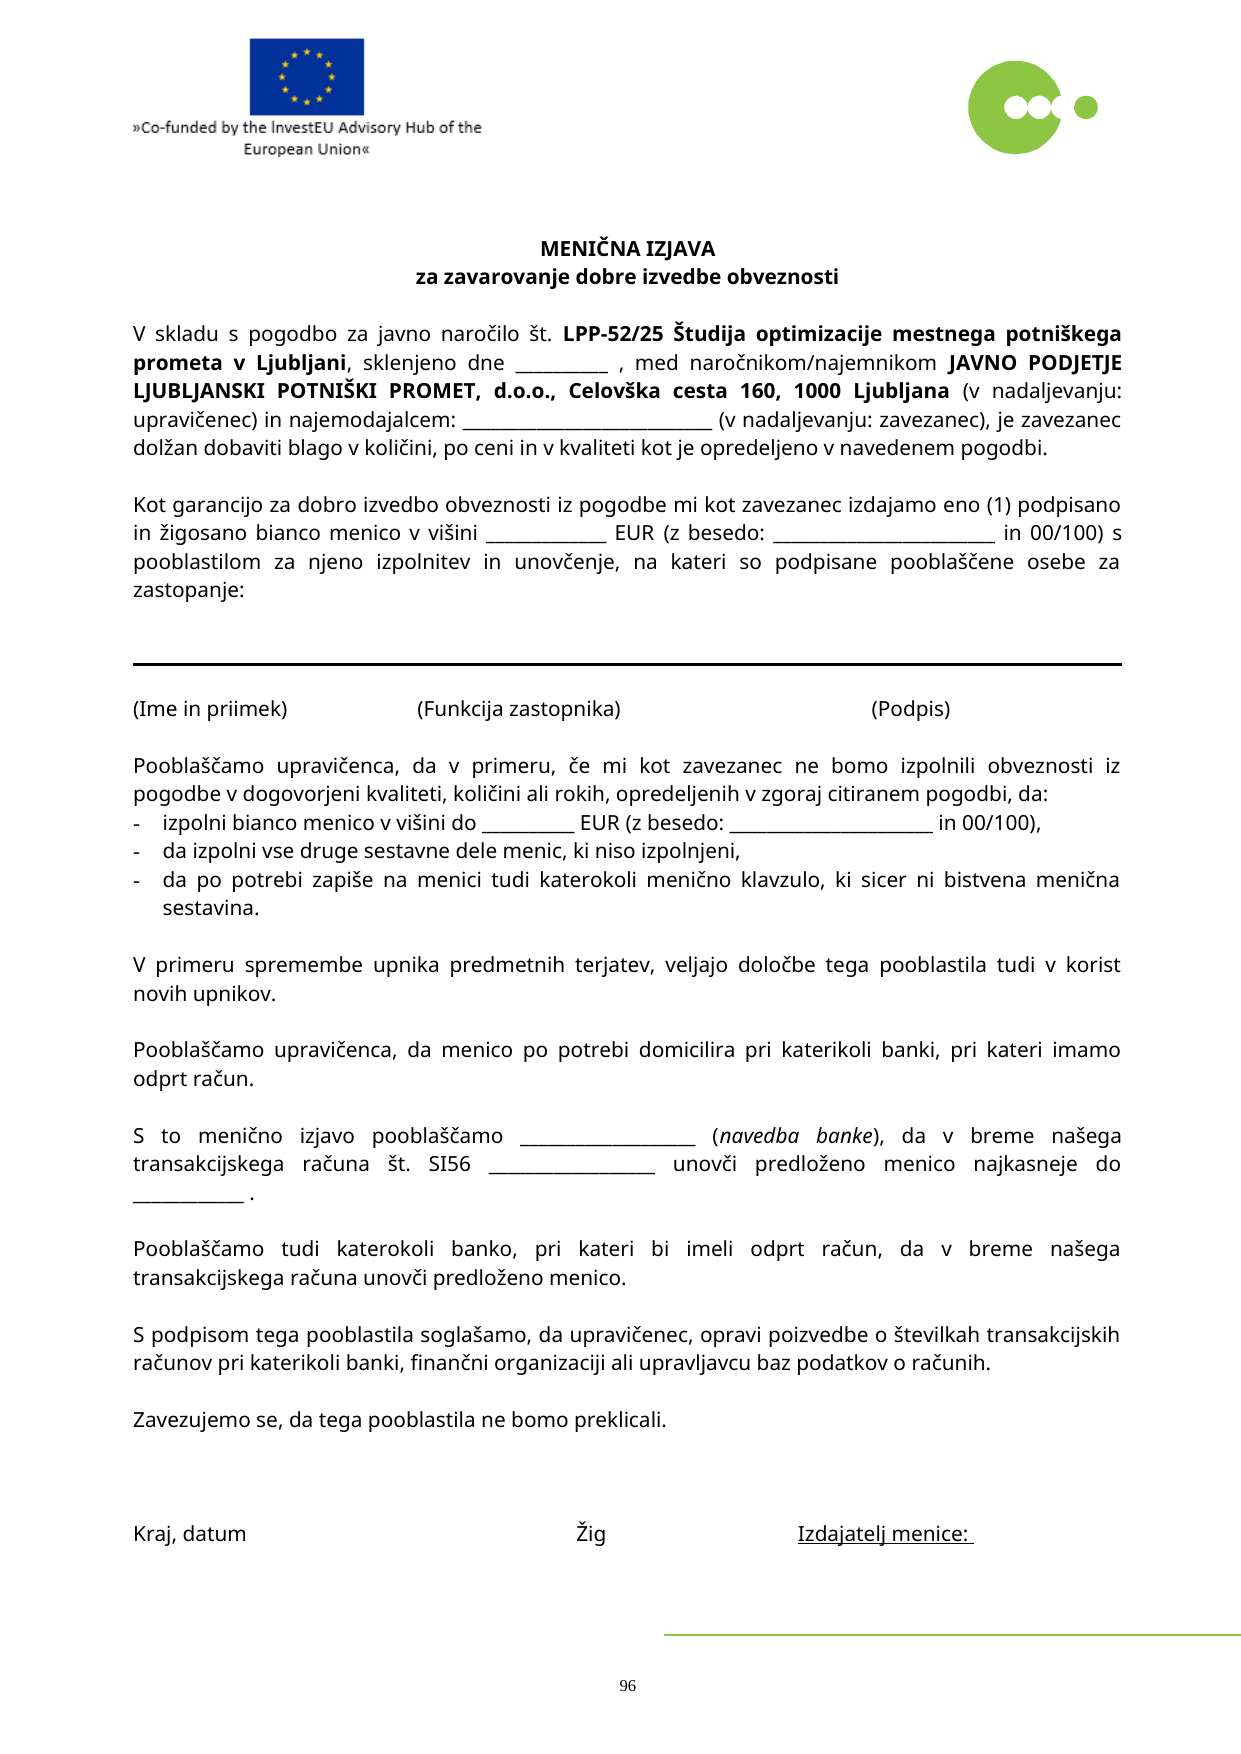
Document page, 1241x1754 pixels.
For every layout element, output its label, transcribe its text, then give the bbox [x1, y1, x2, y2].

picture [132, 24, 485, 160]
text S to menično izjavo pooblaščamo ___________________ (navedba banke), da v breme našega transakcijskega računa št. SI56 __________________ unovči predloženo menico najkasneje do ____________ . [133, 1121, 1122, 1206]
list da izpolni vse druge sestavne dele menic, ki niso izpolnjeni, [133, 836, 1122, 865]
text Zavezujemo se, da tega pooblastila ne bomo preklicali. [133, 1405, 1122, 1434]
text V skladu s pogodbo za javno naročilo št. LPP-52/25 Študija optimizacije mestnega potniškega prometa v Ljubljani, sklenjeno dne __________ , med naročnikom/najemnikom JAVNO PODJETJE LJUBLJANSKI POTNIŠKI PROMET, d.o.o., Celovška cesta 160, 1000 Ljubljana (v nadaljevanju: upravičenec) in najemodajalcem: ___________________________ (v nadaljevanju: zavezanec), je zavezanec dolžan dobaviti blago v količini, po ceni in v kvaliteti kot je opredeljeno v navedenem pogodbi. [133, 319, 1122, 462]
text Pooblaščamo tudi katerokoli banko, pri kateri bi imeli odprt račun, da v breme našega transakcijskega računa unovči predloženo menico. [133, 1234, 1122, 1291]
text za zavarovanje dobre izvedbe obveznosti [133, 262, 1122, 291]
text Pooblaščamo upravičenca, da menico po potrebi domicilira pri katerikoli banki, pri kateri imamo odprt račun. [133, 1036, 1122, 1092]
text Pooblaščamo upravičenca, da v primeru, če mi kot zavezanec ne bomo izpolnili obveznosti iz pogodbe v dogovorjeni kvaliteti, količini ali rokih, opredeljenih v zgoraj citiranem pogodbi, da: [133, 751, 1122, 808]
list izpolni bianco menico v višini do __________ EUR (z besedo: ______________________ in 00/100), [133, 808, 1122, 836]
text S podpisom tega pooblastila soglašamo, da upravičenec, opravi poizvedbe o številkah transakcijskih računov pri katerikoli banki, finančni organizaciji ali upravljavcu baz podatkov o računih. [133, 1320, 1122, 1377]
list da po potrebi zapiše na menici tudi katerokoli menično klavzulo, ki sicer ni bistvena menična sestavina. [133, 865, 1122, 922]
title MENIČNA IZJAVA [133, 234, 1122, 262]
text Kot garancijo za dobro izvedbo obveznosti iz pogodbe mi kot zavezanec izdajamo eno (1) podpisano in žigosano bianco menico v višini _____________ EUR (z besedo: ________________________ in 00/100) s pooblastilom za njeno izpolnitev in unovčenje, na kateri so podpisane pooblaščene osebe za zastopanje: [133, 490, 1122, 604]
text V primeru spremembe upnika predmetnih terjatev, veljajo določbe tega pooblastila tudi v korist novih upnikov. [133, 950, 1122, 1007]
text (Ime in priimek) (Funkcija zastopnika) (Podpis) [133, 694, 1122, 723]
text Kraj, datum Žig Izdajatelj menice: [133, 1519, 1122, 1547]
